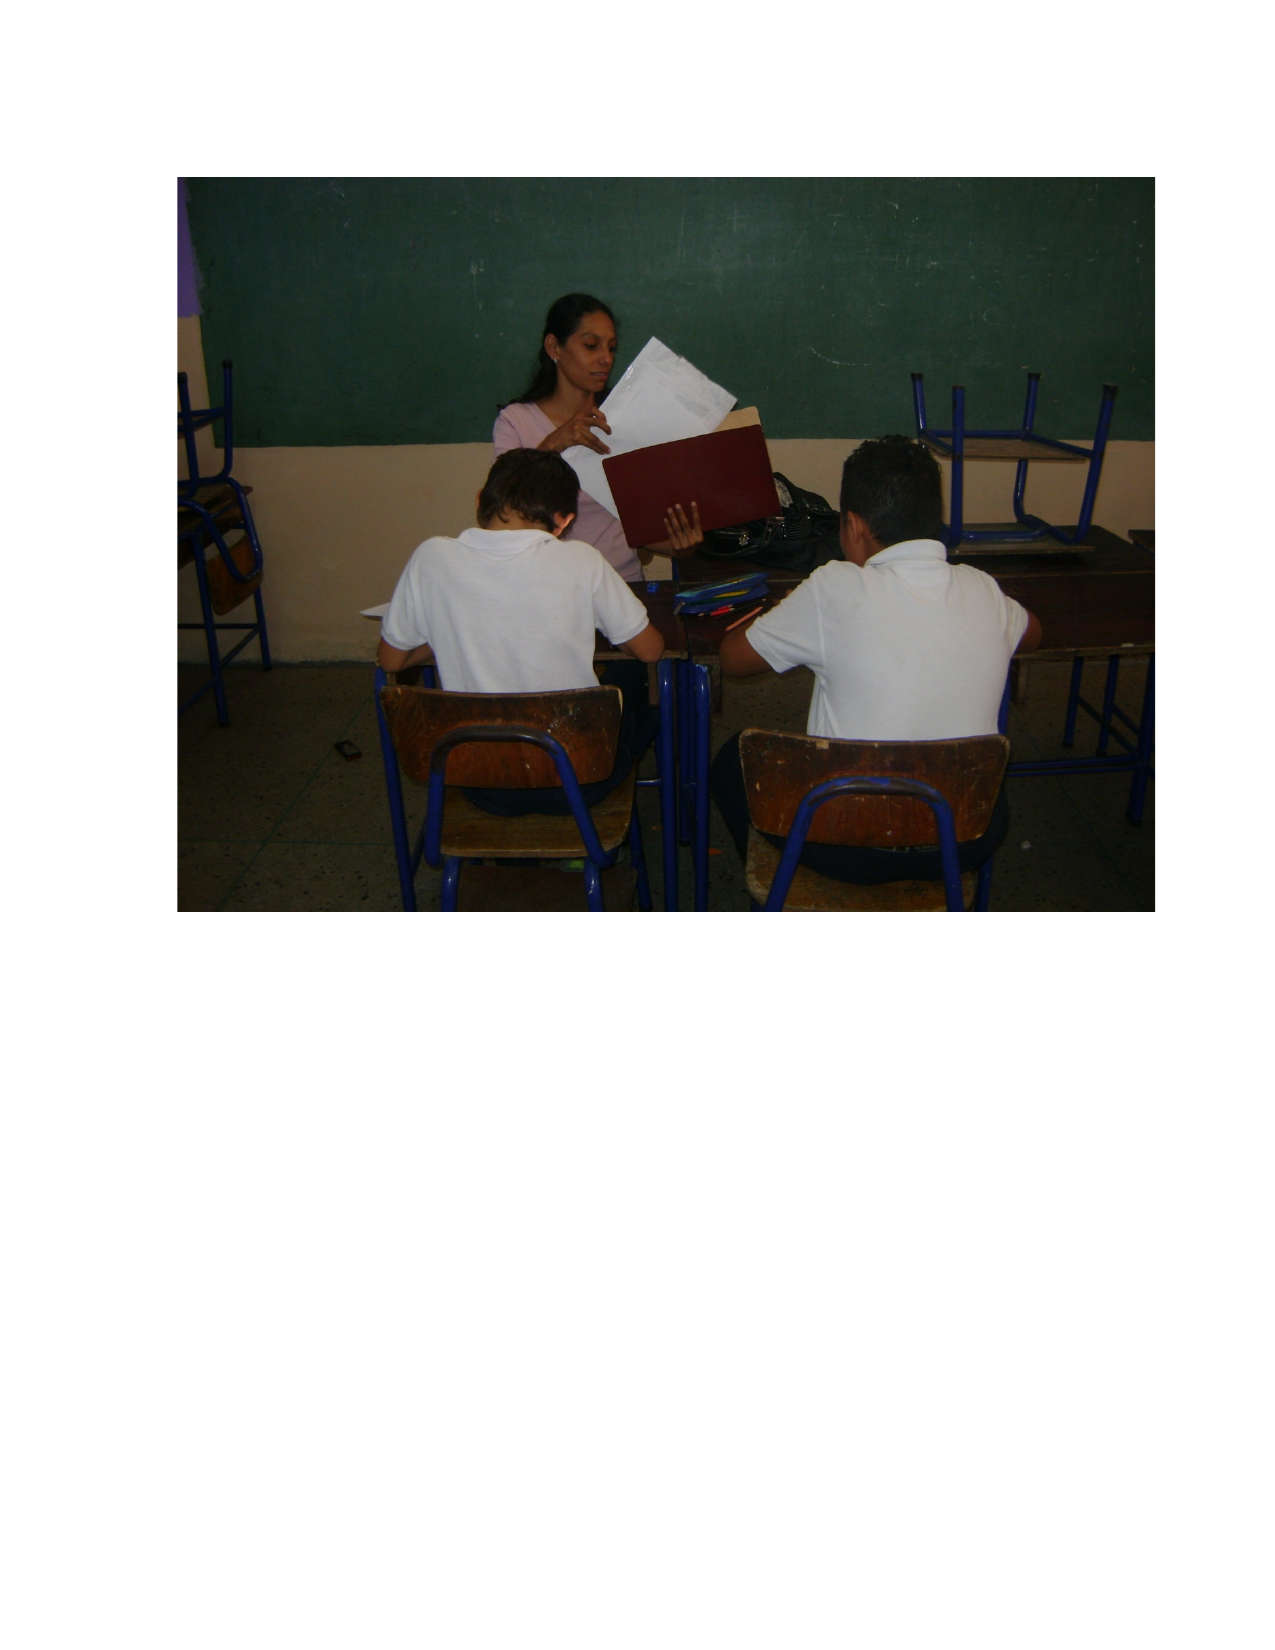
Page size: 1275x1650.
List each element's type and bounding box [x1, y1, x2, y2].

picture [177, 177, 1156, 912]
